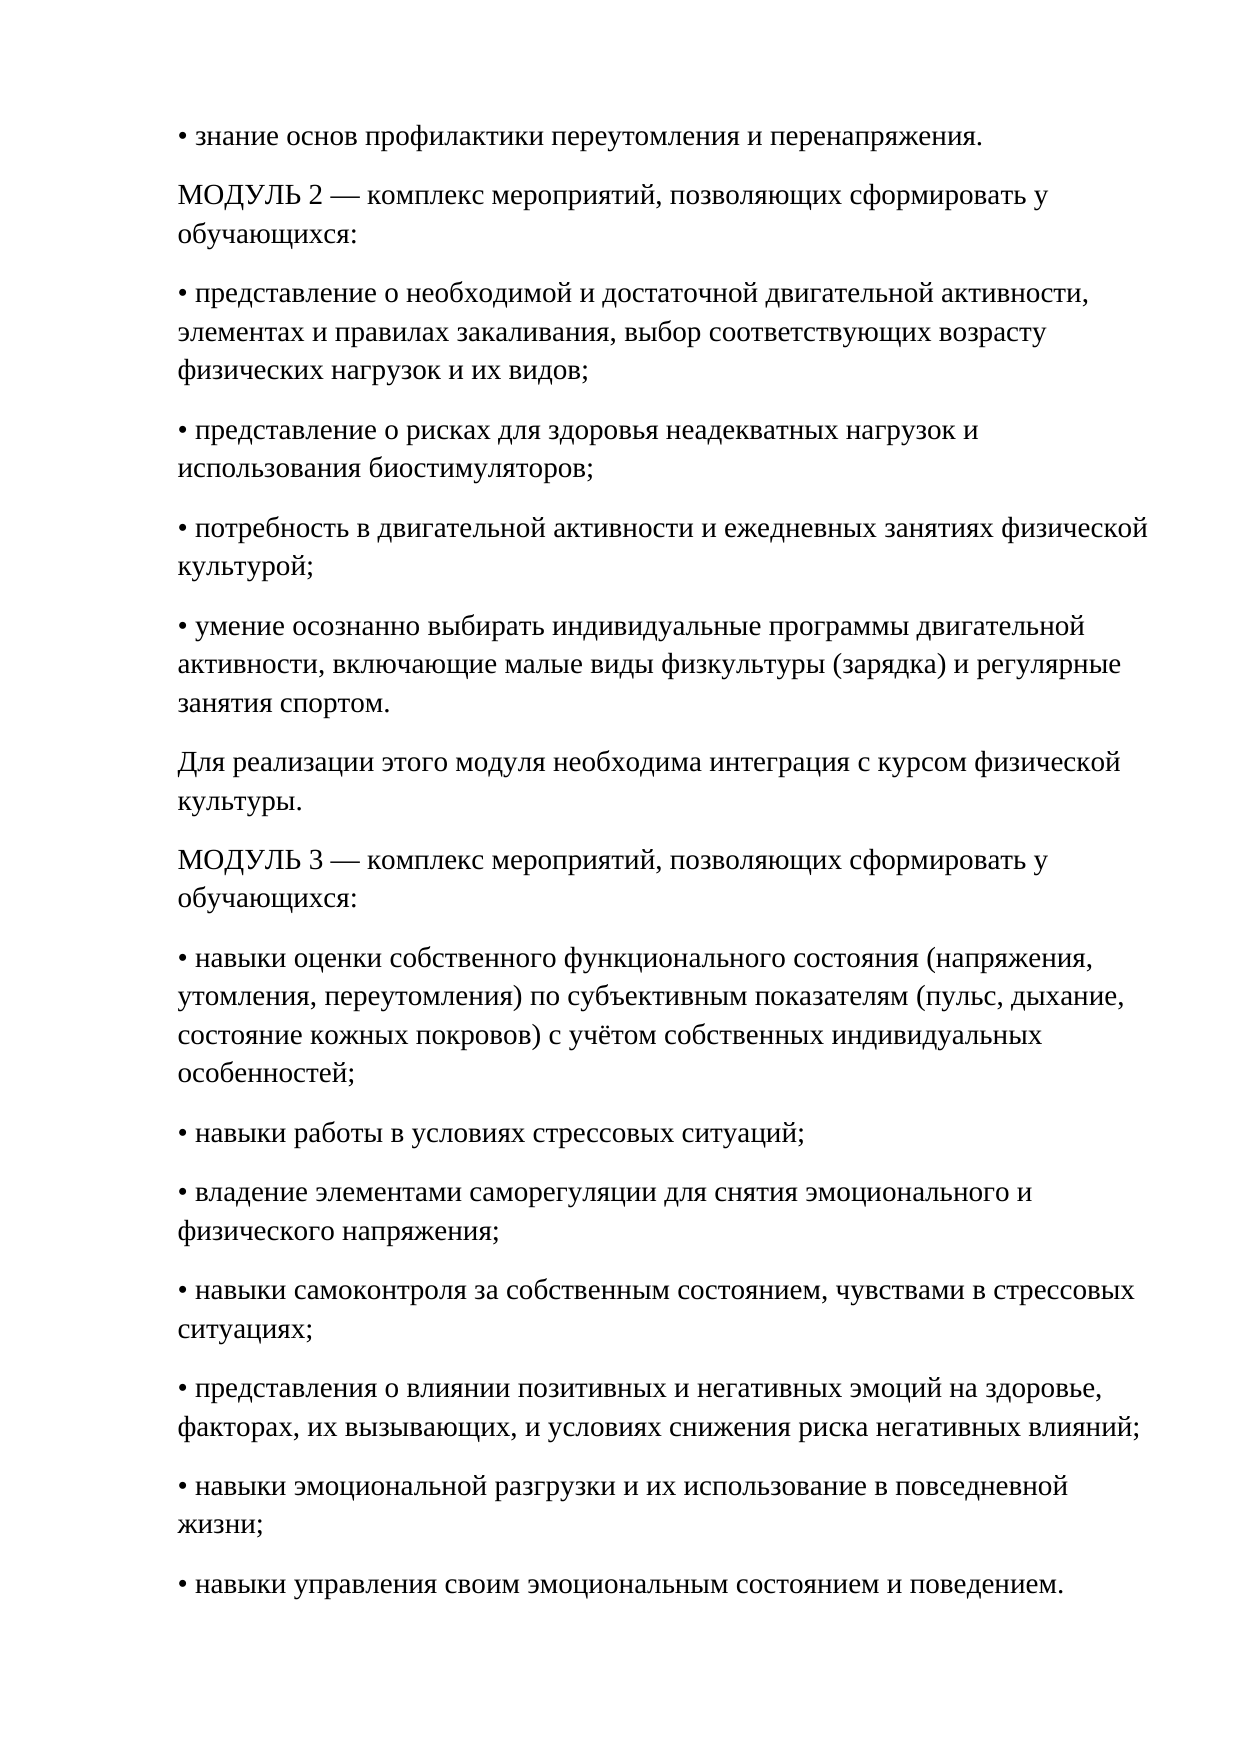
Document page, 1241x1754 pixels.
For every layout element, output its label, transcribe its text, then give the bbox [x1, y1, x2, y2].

text • навыки эмоциональной разгрузки и их использование в повседневной жизни; [177, 1468, 1152, 1540]
text • владение элементами саморегуляции для снятия эмоционального и физического напряжения; [177, 1174, 1152, 1246]
text • потребность в двигательной активности и ежедневных занятиях физической культурой; [177, 510, 1152, 582]
text МОДУЛЬ 3 — комплекс мероприятий, позволяющих сформировать у обучающихся: [177, 842, 1152, 914]
text Для реализации этого модуля необходима интеграция с курсом физической культуры. [177, 744, 1152, 816]
text • умение осознанно выбирать индивидуальные программы двигательной активности, включающие малые виды физкультуры (зарядка) и регулярные занятия спортом. [177, 608, 1152, 718]
text МОДУЛЬ 2 — комплекс мероприятий, позволяющих сформировать у обучающихся: [177, 177, 1152, 249]
text • представление о необходимой и достаточной двигательной активности, элементах и правилах закаливания, выбор соответствующих возрасту физических нагрузок и их видов; [177, 275, 1152, 386]
text • знание основ профилактики переутомления и перенапряжения. [177, 118, 1152, 152]
text • представление о рисках для здоровья неадекватных нагрузок и использования биостимуляторов; [177, 412, 1152, 484]
text • навыки управления своим эмоциональным состоянием и поведением. [177, 1566, 1152, 1599]
text • представления о влиянии позитивных и негативных эмоций на здоровье, факторах, их вызывающих, и условиях снижения риска негативных влияний; [177, 1370, 1152, 1442]
text • навыки самоконтроля за собственным состоянием, чувствами в стрессовых ситуациях; [177, 1272, 1152, 1344]
text • навыки оценки собственного функционального состояния (напряжения, утомления, переутомления) по субъективным показателям (пульс, дыхание, состояние кожных покровов) с учётом собственных индивидуальных особенностей; [177, 940, 1152, 1089]
text • навыки работы в условиях стрессовых ситуаций; [177, 1115, 1152, 1148]
